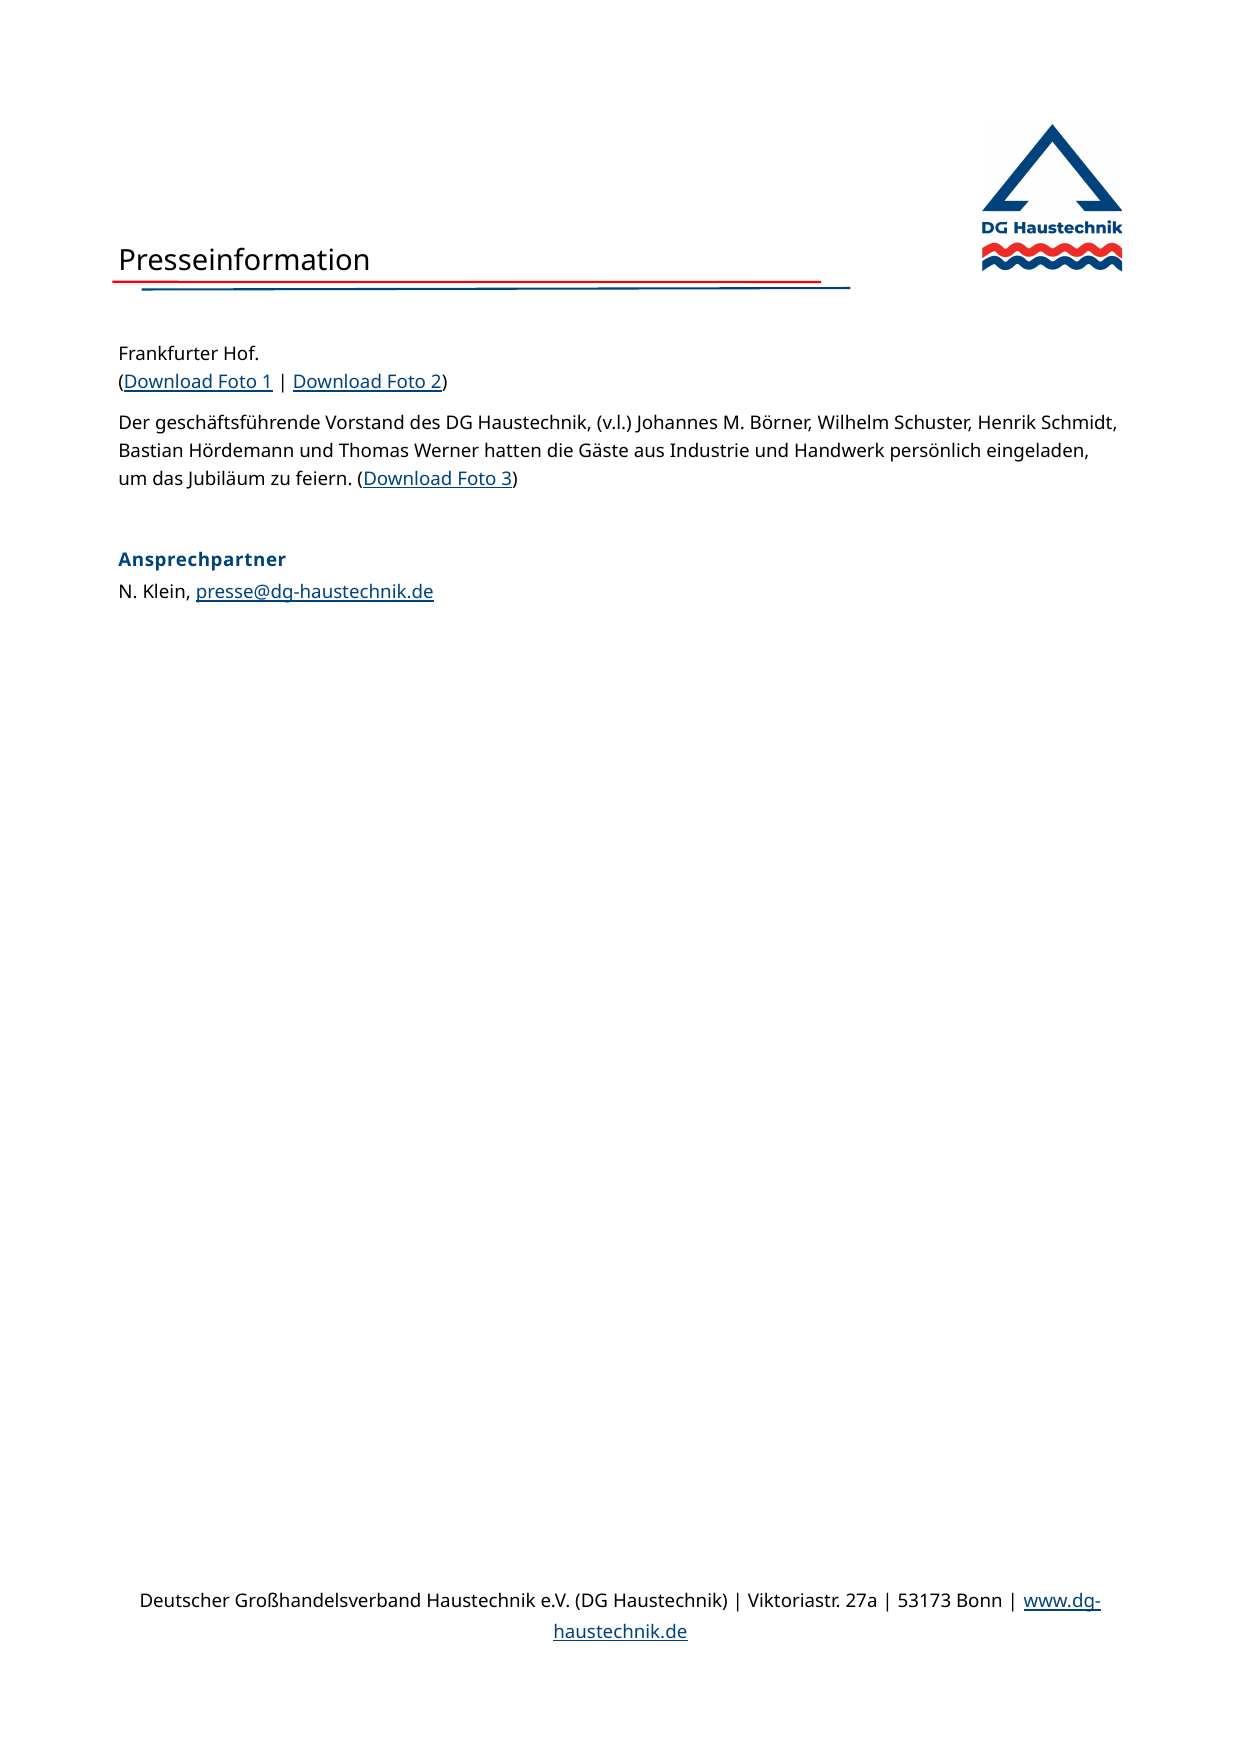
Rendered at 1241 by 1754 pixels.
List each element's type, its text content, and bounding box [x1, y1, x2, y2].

text Der geschäftsführende Vorstand des DG Haustechnik, (v.l.) Johannes M. Börner, Wilhelm Schuster, Henrik Schmidt, Bastian Hördemann und Thomas Werner hatten die Gäste aus Industrie und Handwerk persönlich eingeladen, um das Jubiläum zu feiern. (Download Foto 3) [118, 409, 1122, 491]
text N. Klein, presse@dg-haustechnik.de [118, 578, 1122, 604]
text Ansprechpartner [118, 546, 1122, 572]
picture [982, 124, 1123, 272]
